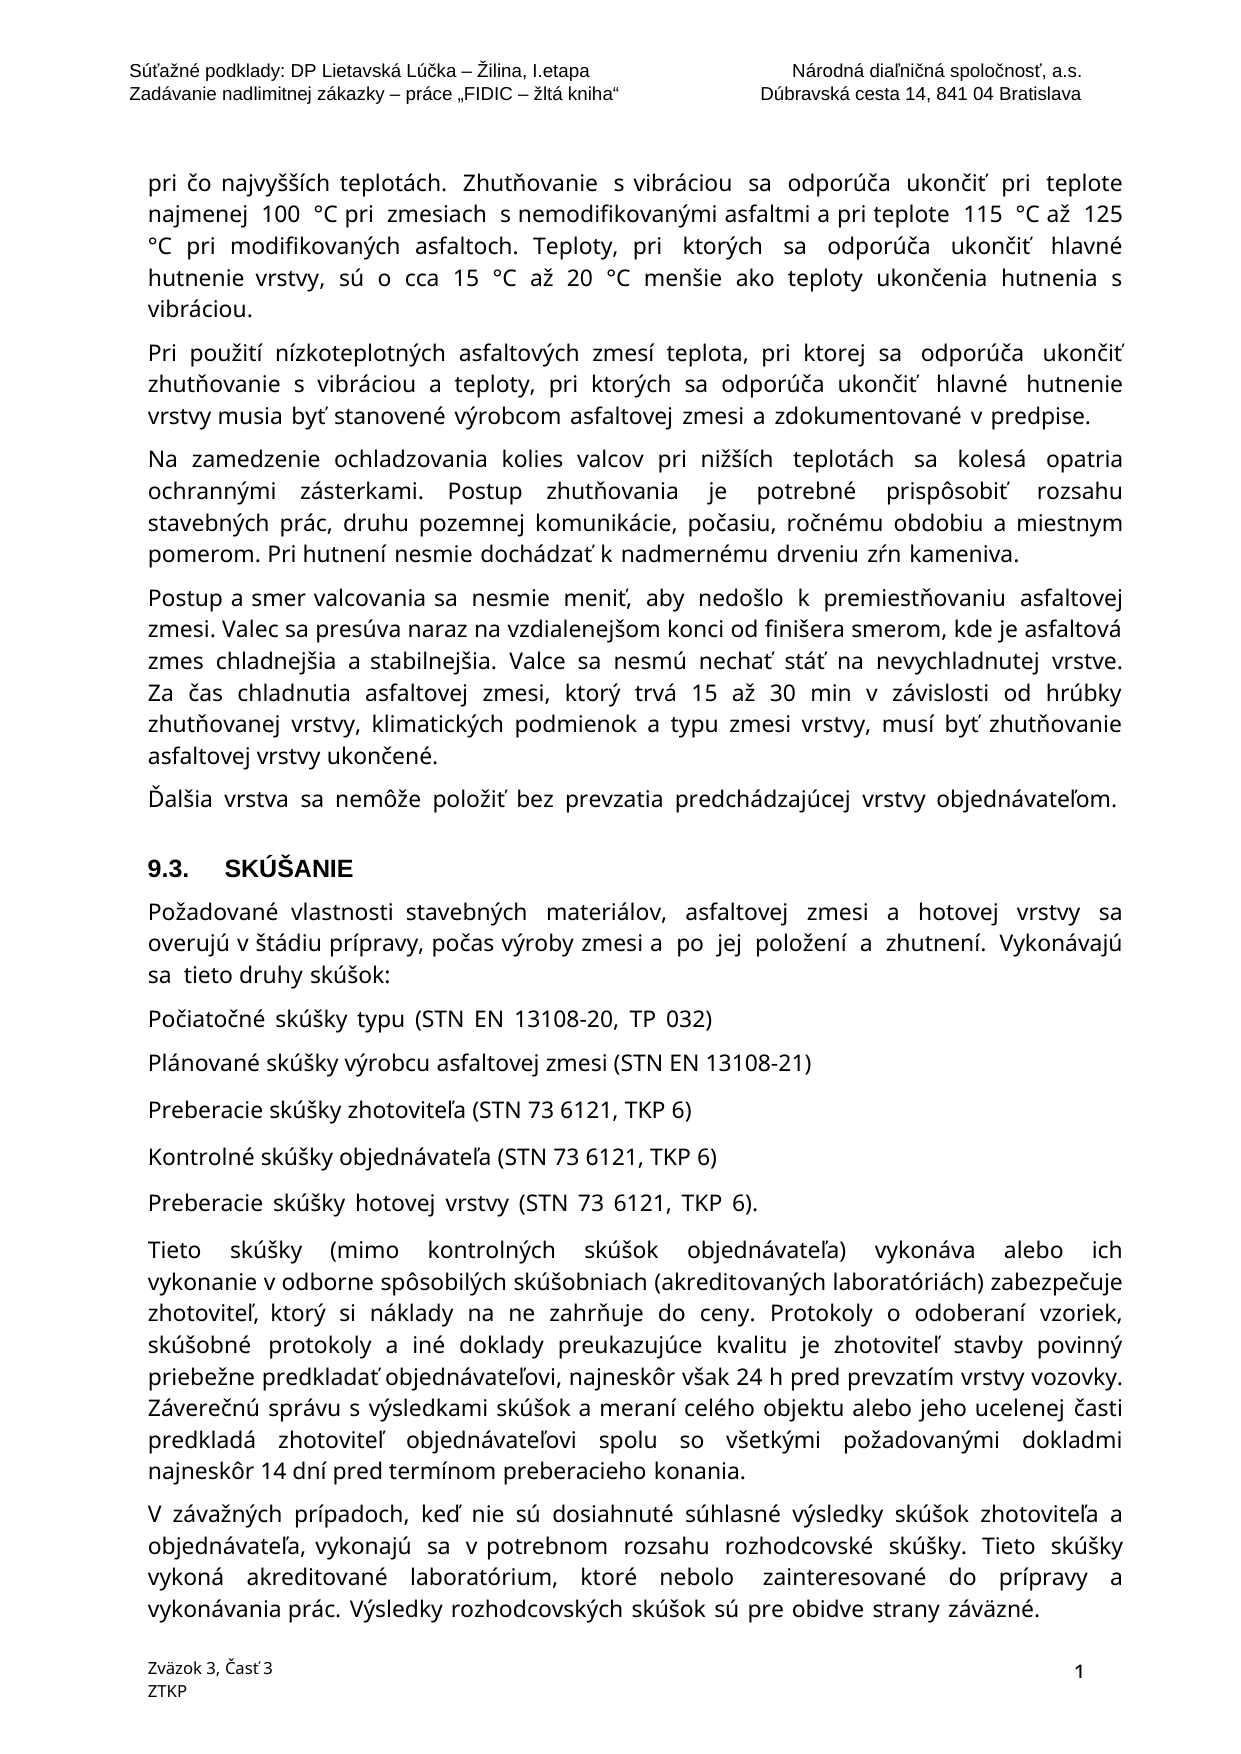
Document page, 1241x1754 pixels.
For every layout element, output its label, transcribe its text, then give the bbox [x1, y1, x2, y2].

text Tieto skúšky (mimo kontrolných skúšok objednávateľa) vykonáva alebo ich vykonanie v odborne spôsobilých skúšobniach (akreditovaných laboratóriách) zabezpečuje zhotoviteľ, ktorý si náklady na ne zahrňuje do ceny. Protokoly o odoberaní vzoriek, skúšobné protokoly a iné doklady preukazujúce kvalitu je zhotoviteľ stavby povinný priebežne predkladať objednávateľovi, najneskôr však 24 h pred prevzatím vrstvy vozovky. Záverečnú správu s výsledkami skúšok a meraní celého objektu alebo jeho ucelenej časti predkladá zhotoviteľ objednávateľovi spolu so všetkými požadovanými dokladmi najneskôr 14 dní pred termínom preberacieho konania. [148, 1234, 1123, 1486]
text Postup a smer valcovania sa nesmie meniť, aby nedošlo k premiestňovaniu asfaltovej zmesi. Valec sa presúva naraz na vzdialenejšom konci od finišera smerom, kde je asfaltová zmes chladnejšia a stabilnejšia. Valce sa nesmú nechať stáť na nevychladnutej vrstve. Za čas chladnutia asfaltovej zmesi, ktorý trvá 15 až 30 min v závislosti od hrúbky zhutňovanej vrstvy, klimatických podmienok a typu zmesi vrstvy, musí byť zhutňovanie asfaltovej vrstvy ukončené. [148, 582, 1123, 771]
text Na zamedzenie ochladzovania kolies valcov pri nižších teplotách sa kolesá opatria ochrannými zásterkami. Postup zhutňovania je potrebné prispôsobiť rozsahu stavebných prác, druhu pozemnej komunikácie, počasiu, ročnému obdobiu a miestnym pomerom. Pri hutnení nesmie dochádzať k nadmernému drveniu zŕn kameniva. [148, 443, 1123, 569]
text Ďalšia vrstva sa nemôže položiť bez prevzatia predchádzajúcej vrstvy objednávateľom. [148, 783, 1134, 814]
text V závažných prípadoch, keď nie sú dosiahnuté súhlasné výsledky skúšok zhotoviteľa a objednávateľa, vykonajú sa v potrebnom rozsahu rozhodcovské skúšky. Tieto skúšky vykoná akreditované laboratórium, ktoré nebolo zainteresované do prípravy a vykonávania prác. Výsledky rozhodcovských skúšok sú pre obidve strany záväzné. [148, 1498, 1123, 1624]
text pri čo najvyšších teplotách. Zhutňovanie s vibráciou sa odporúča ukončiť pri teplote najmenej 100 °C pri zmesiach s nemodifikovanými asfaltmi a pri teplote 115 °C až 125 °C pri modifikovaných asfaltoch. Teploty, pri ktorých sa odporúča ukončiť hlavné hutnenie vrstvy, sú o cca 15 °C až 20 °C menšie ako teploty ukončenia hutnenia s vibráciou. [148, 167, 1123, 324]
text Plánované skúšky výrobcu asfaltovej zmesi (STN EN 13108-21) Preberacie skúšky zhotoviteľa (STN 73 6121, TKP 6) Kontrolné skúšky objednávateľa (STN 73 6121, TKP 6) Preberacie skúšky hotovej vrstvy (STN 73 6121, TKP 6). [148, 1047, 839, 1219]
text Požadované vlastnosti stavebných materiálov, asfaltovej zmesi a hotovej vrstvy sa overujú v štádiu prípravy, počas výroby zmesi a po jej položení a zhutnení. Vykonávajú sa tieto druhy skúšok: [148, 896, 1123, 990]
text Pri použití nízkoteplotných asfaltových zmesí teplota, pri ktorej sa odporúča ukončiť zhutňovanie s vibráciou a teploty, pri ktorých sa odporúča ukončiť hlavné hutnenie vrstvy musia byť stanovené výrobcom asfaltovej zmesi a zdokumentované v predpise. [148, 337, 1123, 431]
subtitle SKÚŠANIE [147, 854, 1134, 883]
text Počiatočné skúšky typu (STN EN 13108-20, TP 032) [148, 1002, 1134, 1034]
